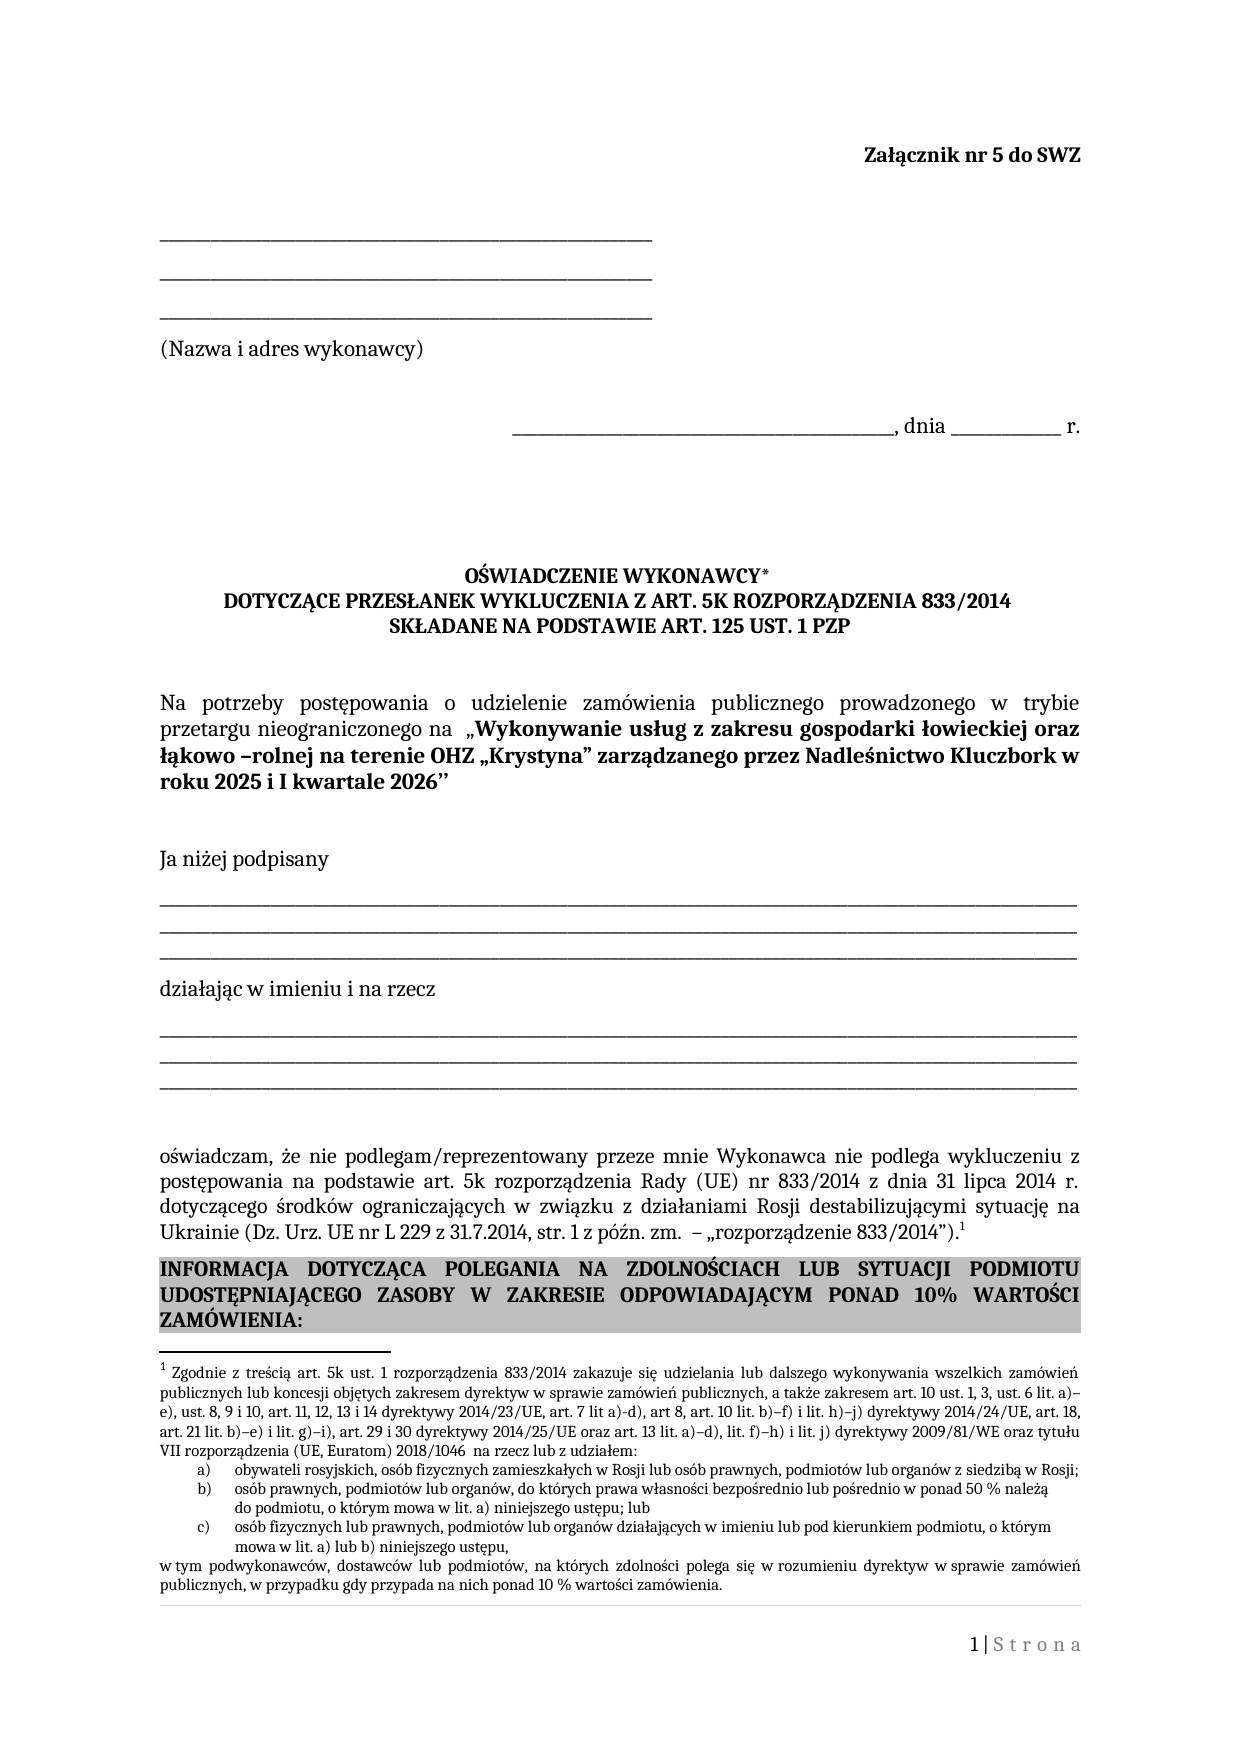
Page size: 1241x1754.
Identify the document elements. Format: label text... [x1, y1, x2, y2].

text _____________________________________________, dnia _____________ r. [159, 413, 1081, 439]
text ____________________________________________________________________________________________________________________________________________________________________________________________________________________________________________________________________________________________________________________________________ [159, 884, 1081, 963]
text __________________________________________________________ [159, 297, 1081, 323]
text działając w imieniu i na rzecz [159, 976, 1081, 1002]
text (Nazwa i adres wykonawcy) [159, 336, 1081, 362]
text Na potrzeby postępowania o udzielenie zamówienia publicznego prowadzonego w trybie przetargu nieograniczonego na „Wykonywanie usług z zakresu gospodarki łowieckiej oraz łąkowo –rolnej na terenie OHZ „Krystyna” zarządzanego przez Nadleśnictwo Kluczbork w roku 2025 i I kwartale 2026’’ [159, 690, 1081, 795]
text Ja niżej podpisany [159, 845, 1081, 872]
text OŚWIADCZENIE WYKONAWCY* DOTYCZĄCE PRZESŁANEK WYKLUCZENIA Z ART. 5K ROZPORZĄDZENIA 833/2014 SKŁADANE NA PODSTAWIE ART. 125 UST. 1 PZP [159, 564, 1081, 639]
text __________________________________________________________ [159, 258, 1081, 284]
text Załącznik nr 5 do SWZ [159, 142, 1081, 168]
text oświadczam, że nie podlegam/reprezentowany przeze mnie Wykonawca nie podlega wykluczeniu z postępowania na podstawie art. 5k rozporządzenia Rady (UE) nr 833/2014 z dnia 31 lipca 2014 r. dotyczącego środków ograniczających w związku z działaniami Rosji destabilizującymi sytuację na Ukrainie (Dz. Urz. UE nr L 229 z 31.7.2014, str. 1 z późn. zm. – „rozporządzenie 833/2014”). [159, 1144, 1081, 1245]
text ____________________________________________________________________________________________________________________________________________________________________________________________________________________________________________________________________________________________________________________________________ [159, 1014, 1081, 1094]
text INFORMACJA DOTYCZĄCA POLEGANIA NA ZDOLNOŚCIACH LUB SYTUACJI PODMIOTU UDOSTĘPNIAJĄCEGO ZASOBY W ZAKRESIE ODPOWIADAJĄCYM PONAD 10% WARTOŚCI ZAMÓWIENIA: [159, 1257, 1081, 1333]
text __________________________________________________________ [159, 219, 1081, 245]
